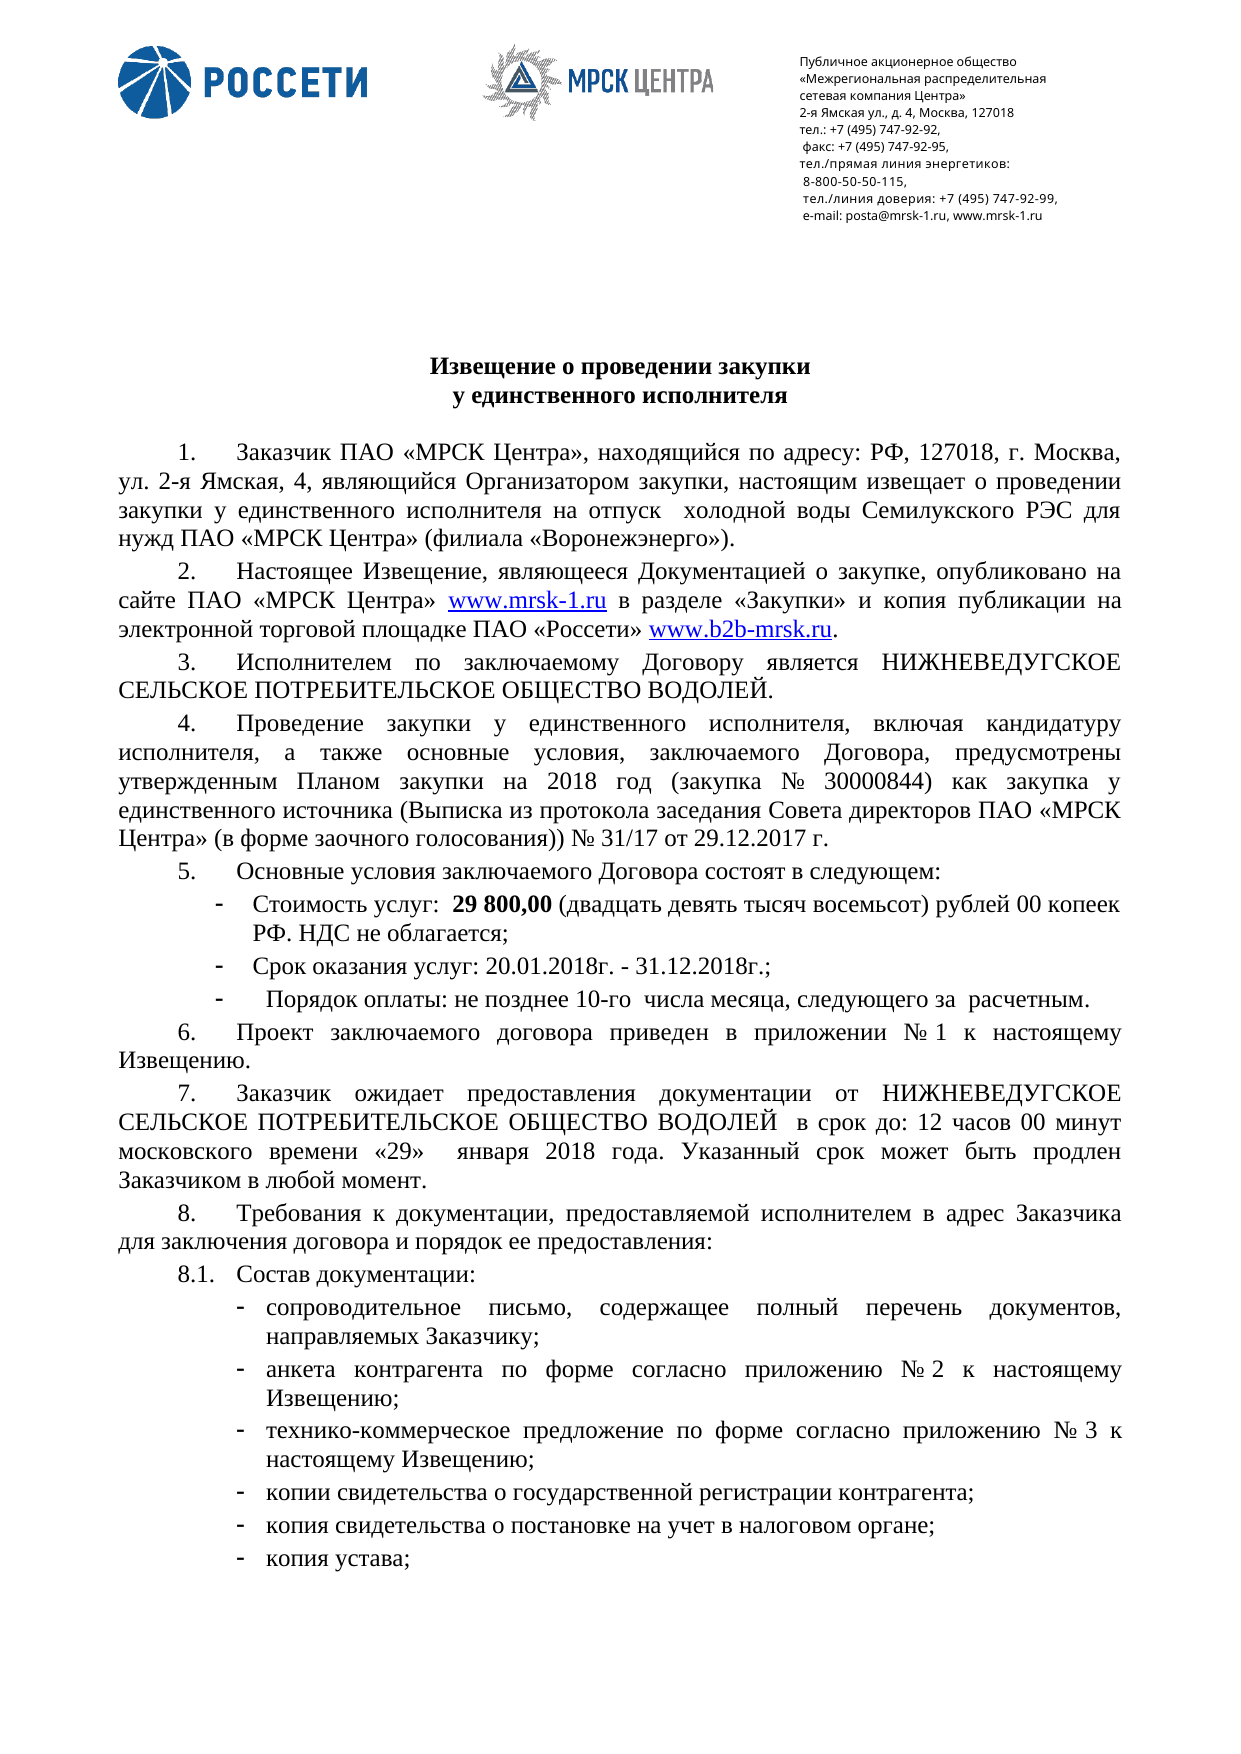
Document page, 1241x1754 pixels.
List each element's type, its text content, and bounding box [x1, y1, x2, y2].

list Заказчик ожидает предоставления документации от НИЖНЕВЕДУГСКОЕ СЕЛЬСКОЕ ПОТРЕБИТЕЛЬСКОЕ ОБЩЕСТВО ВОДОЛЕЙ в срок до: 12 часов 00 минут московского времени «29» января 2018 года. Указанный срок может быть продлен Заказчиком в любой момент. [118, 1078, 1122, 1193]
list Проведение закупки у единственного исполнителя, включая кандидатуру исполнителя, а также основные условия, заключаемого Договора, предусмотрены утвержденным Планом закупки на 2018 год (закупка № 30000844) как закупка у единственного источника (Выписка из протокола заседания Совета директоров ПАО «МРСК Центра» (в форме заочного голосования)) № 31/17 от 29.12.2017 г. [118, 708, 1122, 852]
list анкета контрагента по форме согласно приложению № 2 к настоящему Извещению; [236, 1354, 1122, 1411]
list Стоимость услуг: 29 800,00 (двадцать девять тысяч восемьсот) рублей 00 копеек РФ. НДС не облагается; [215, 889, 1122, 947]
list Исполнителем по заключаемому Договору является НИЖНЕВЕДУГСКОЕ СЕЛЬСКОЕ ПОТРЕБИТЕЛЬСКОЕ ОБЩЕСТВО ВОДОЛЕЙ. [118, 647, 1122, 704]
list Порядок оплаты: не позднее 10-го числа месяца, следующего за расчетным. [215, 984, 1122, 1013]
list Заказчик ПАО «МРСК Центра», находящийся по адресу: РФ, 127018, г. Москва, ул. 2-я Ямская, 4, являющийся Организатором закупки, настоящим извещает о проведении закупки у единственного исполнителя на отпуск холодной воды Семилукского РЭС для нужд ПАО «МРСК Центра» (филиала «Воронежэнерго»). [118, 437, 1122, 552]
list копия свидетельства о постановке на учет в налоговом органе; [236, 1510, 1122, 1539]
list Основные условия заключаемого Договора состоят в следующем: [118, 856, 1122, 885]
text Извещение о проведении закупки [118, 351, 1122, 380]
list копия устава; [236, 1543, 1122, 1572]
list копии свидетельства о государственной регистрации контрагента; [236, 1477, 1122, 1506]
list Проект заключаемого договора приведен в приложении № 1 к настоящему Извещению. [118, 1017, 1122, 1074]
text у единственного исполнителя [118, 380, 1122, 408]
list технико-коммерческое предложение по форме согласно приложению № 3 к настоящему Извещению; [236, 1416, 1122, 1473]
list Требования к документации, предоставляемой исполнителем в адрес Заказчика для заключения договора и порядок ее предоставления: [118, 1198, 1122, 1255]
list Настоящее Извещение, являющееся Документацией о закупке, опубликовано на сайте ПАО «МРСК Центра» www.mrsk-1.ru в разделе «Закупки» и копия публикации на электронной торговой площадке ПАО «Россети» www.b2b-mrsk.ru. [118, 556, 1122, 643]
picture [118, 44, 714, 121]
list Срок оказания услуг: 20.01.2018г. - 31.12.2018г.; [215, 951, 1122, 980]
list Состав документации: [118, 1259, 1122, 1288]
list сопроводительное письмо, содержащее полный перечень документов, направляемых Заказчику; [236, 1292, 1122, 1350]
